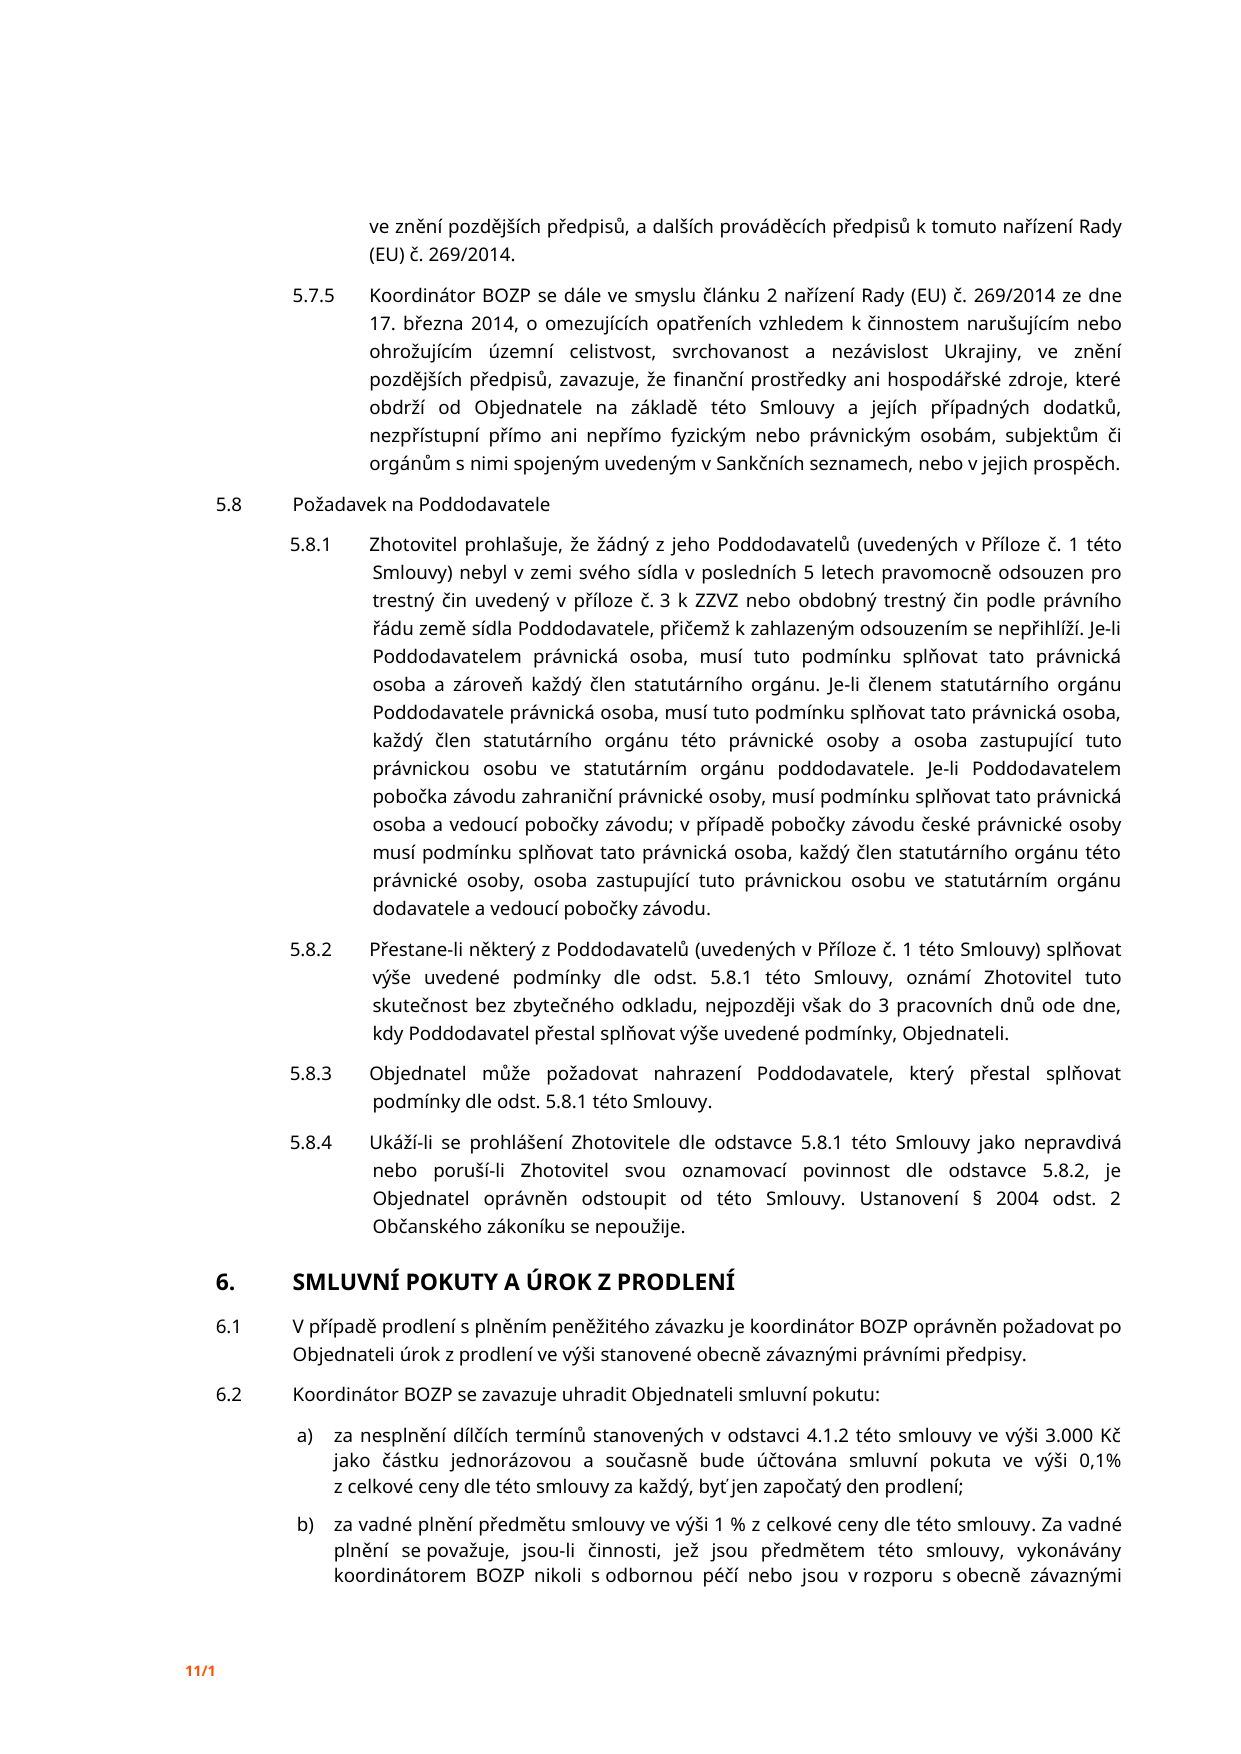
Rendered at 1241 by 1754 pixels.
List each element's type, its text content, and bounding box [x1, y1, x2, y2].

list SMLUVNÍ POKUTY A ÚROK Z PRODLENÍ [216, 1266, 1122, 1298]
list V případě prodlení s plněním peněžitého závazku je koordinátor BOZP oprávněn požadovat po Objednateli úrok z prodlení ve výši stanovené obecně závaznými právními předpisy. [216, 1313, 1122, 1367]
list Přestane-li některý z Poddodavatelů (uvedených v Příloze č. 1 této Smlouvy) splňovat výše uvedené podmínky dle odst. 5.8.1 této Smlouvy, oznámí Zhotovitel tuto skutečnost bez zbytečného odkladu, nejpozději však do 3 pracovních dnů ode dne, kdy Poddodavatel přestal splňovat výše uvedené podmínky, Objednateli. [289, 936, 1122, 1046]
list Ukáží-li se prohlášení Zhotovitele dle odstavce 5.8.1 této Smlouvy jako nepravdivá nebo poruší-li Zhotovitel svou oznamovací povinnost dle odstavce 5.8.2, je Objednatel oprávněn odstoupit od této Smlouvy. Ustanovení § 2004 odst. 2 Občanského zákoníku se nepoužije. [289, 1129, 1122, 1239]
list Zhotovitel prohlašuje, že žádný z jeho Poddodavatelů (uvedených v Příloze č. 1 této Smlouvy) nebyl v zemi svého sídla v posledních 5 letech pravomocně odsouzen pro trestný čin uvedený v příloze č. 3 k ZZVZ nebo obdobný trestný čin podle právního řádu země sídla Poddodavatele, přičemž k zahlazeným odsouzením se nepřihlíží. Je-li Poddodavatelem právnická osoba, musí tuto podmínku splňovat tato právnická osoba a zároveň každý člen statutárního orgánu. Je-li členem statutárního orgánu Poddodavatele právnická osoba, musí tuto podmínku splňovat tato právnická osoba, každý člen statutárního orgánu této právnické osoby a osoba zastupující tuto právnickou osobu ve statutárním orgánu poddodavatele. Je-li Poddodavatelem pobočka závodu zahraniční právnické osoby, musí podmínku splňovat tato právnická osoba a vedoucí pobočky závodu; v případě pobočky závodu české právnické osoby musí podmínku splňovat tato právnická osoba, každý člen statutárního orgánu této právnické osoby, osoba zastupující tuto právnickou osobu ve statutárním orgánu dodavatele a vedoucí pobočky závodu. [289, 531, 1122, 921]
list Koordinátor BOZP se dále ve smyslu článku 2 nařízení Rady (EU) č. 269/2014 ze dne 17. března 2014, o omezujících opatřeních vzhledem k činnostem narušujícím nebo ohrožujícím územní celistvost, svrchovanost a nezávislost Ukrajiny, ve znění pozdějších předpisů, zavazuje, že finanční prostředky ani hospodářské zdroje, které obdrží od Objednatele na základě této Smlouvy a jejích případných dodatků, nezpřístupní přímo ani nepřímo fyzickým nebo právnickým osobám, subjektům či orgánům s nimi spojeným uvedeným v Sankčních seznamech, nebo v jejich prospěch. [292, 282, 1122, 476]
list Koordinátor BOZP se zavazuje uhradit Objednateli smluvní pokutu: [216, 1382, 1122, 1407]
list Objednatel může požadovat nahrazení Poddodavatele, který přestal splňovat podmínky dle odst. 5.8.1 této Smlouvy. [289, 1061, 1122, 1114]
list Požadavek na Poddodavatele [216, 491, 1122, 516]
list za nesplnění dílčích termínů stanovených v odstavci 4.1.2 této smlouvy ve výši 3.000 Kč jako částku jednorázovou a současně bude účtována smluvní pokuta ve výši 0,1% z celkové ceny dle této smlouvy za každý, byť jen započatý den prodlení; [297, 1422, 1122, 1499]
